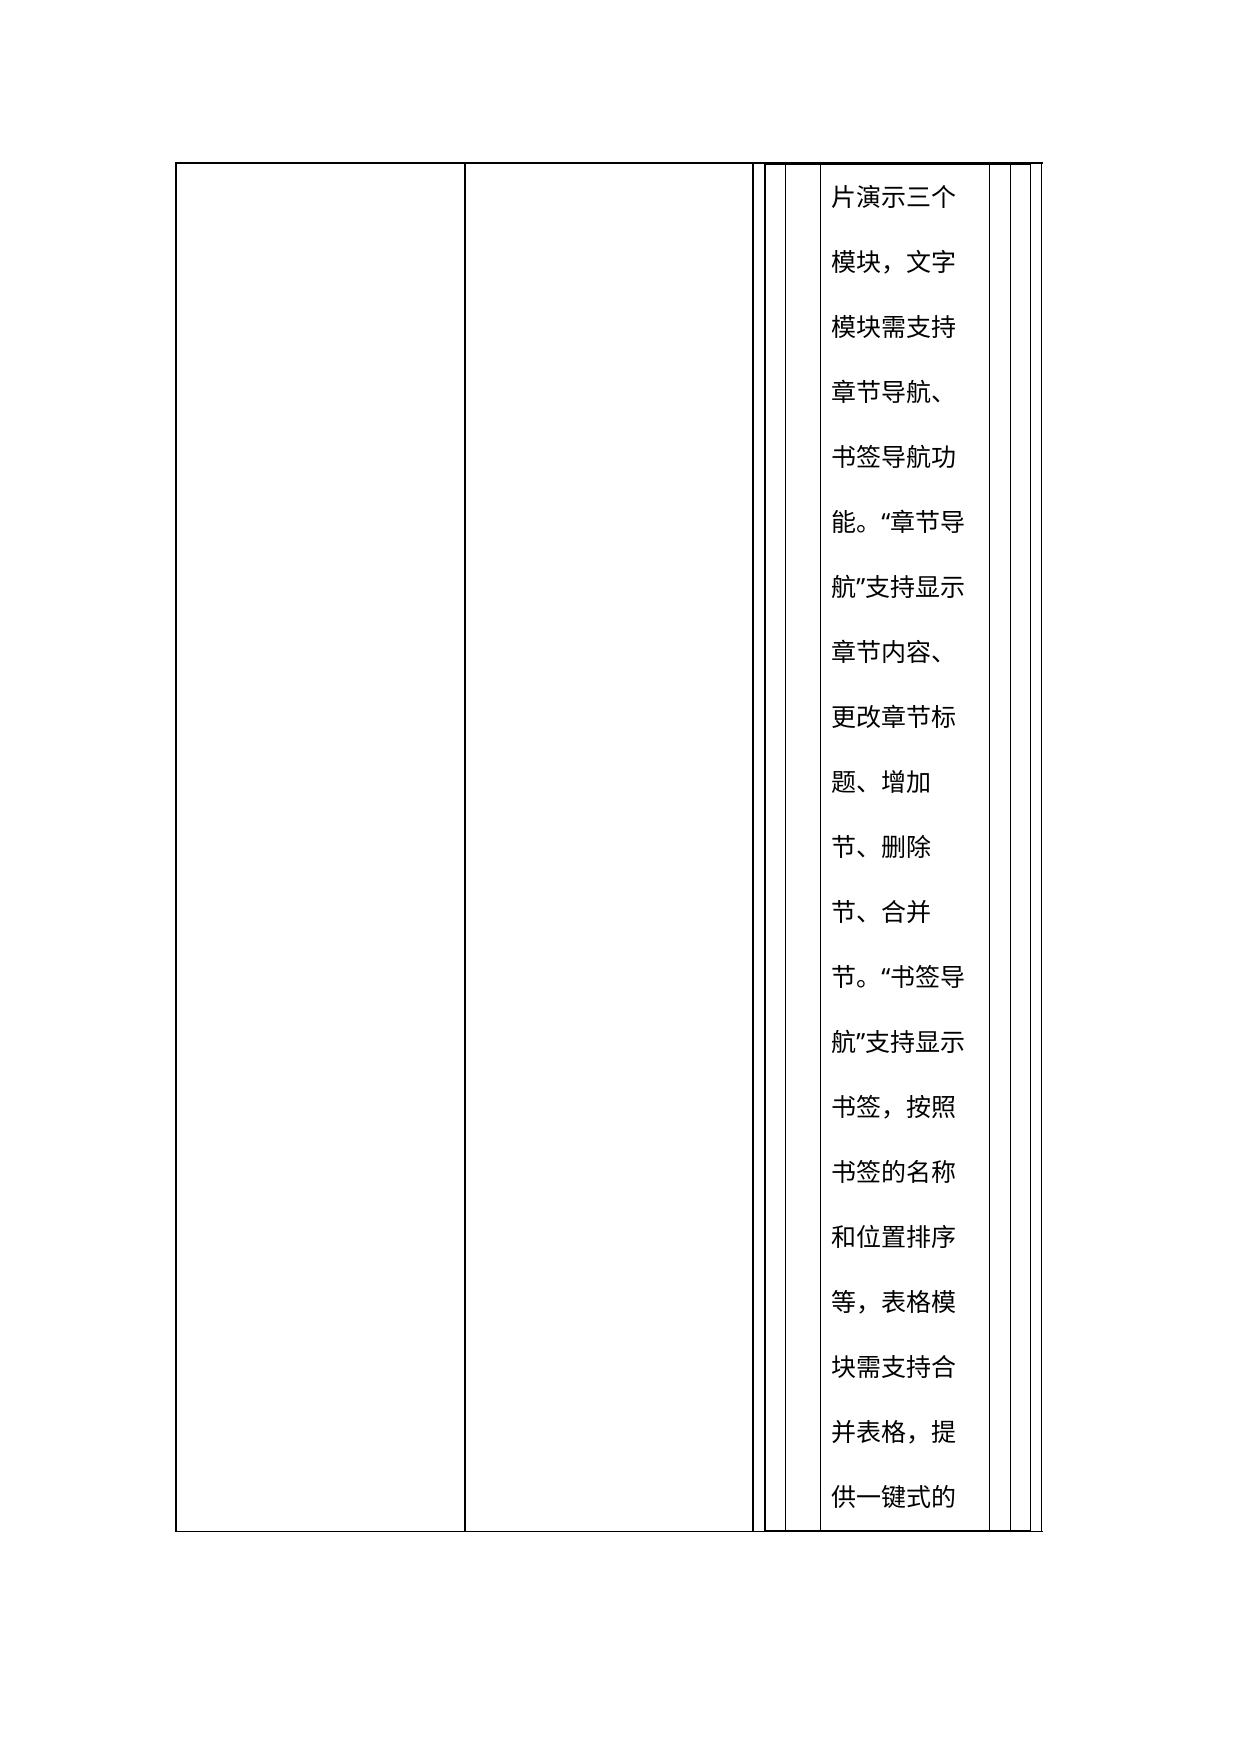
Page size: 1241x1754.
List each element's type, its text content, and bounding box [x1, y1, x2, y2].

table_cell [786, 165, 820, 1530]
table_cell [1011, 165, 1030, 1530]
table_cell [466, 164, 752, 1531]
table_cell [766, 165, 785, 1530]
table_cell [821, 165, 989, 1530]
table_cell 1 [177, 164, 464, 1531]
table_cell [754, 164, 764, 1531]
table_cell [1031, 164, 1041, 1531]
table_cell [990, 165, 1010, 1530]
